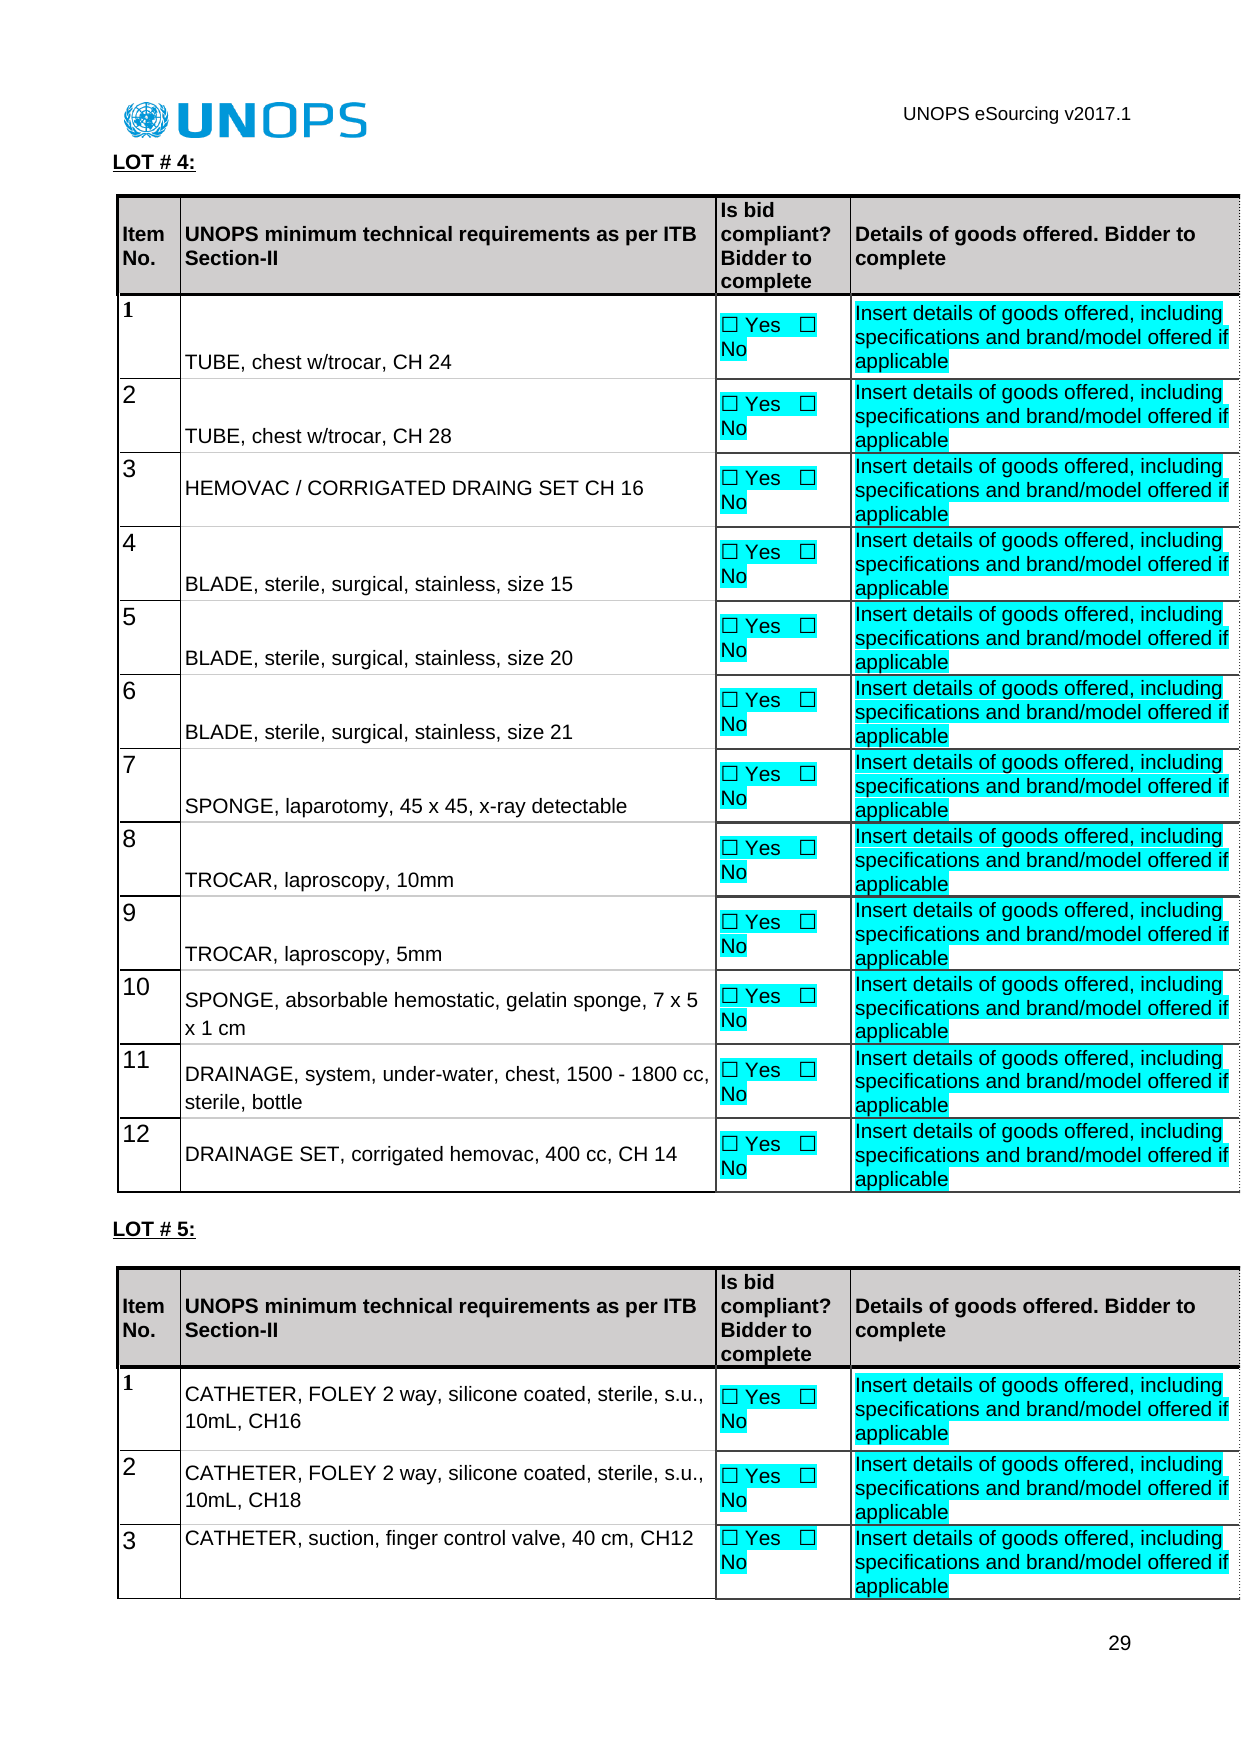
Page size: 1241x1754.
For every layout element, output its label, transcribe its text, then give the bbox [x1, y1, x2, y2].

table_cell TUBE, chest w/trocar, CH 28 [181, 379, 715, 452]
table_header UNOPS minimum technical requirements as per ITB Section-II [181, 1270, 715, 1365]
table_cell Insert details of goods offered, including specifications and brand/model offered if applicable [852, 748, 1240, 821]
table_cell SPONGE, absorbable hemostatic, gelatin sponge, 7 x 5 x 1 cm [181, 971, 715, 1043]
picture [124, 102, 145, 122]
table_header Is bid compliant? Bidder to complete [717, 198, 850, 293]
table_cell HEMOVAC / CORRIGATED DRAING SET CH 16 [181, 453, 715, 526]
table_cell Insert details of goods offered, including specifications and brand/model offered if applicable [852, 1368, 1240, 1450]
table_cell TUBE, chest w/trocar, CH 24 [181, 296, 715, 378]
table_cell ☐ Yes ☐ No [717, 1452, 850, 1524]
picture [270, 107, 289, 134]
table_cell 3 [119, 1524, 180, 1598]
table_cell ☐ Yes ☐ No [717, 528, 850, 599]
table_cell Insert details of goods offered, including specifications and brand/model offered if applicable [949, 526, 1240, 599]
table_cell CATHETER, FOLEY 2 way, silicone coated, sterile, s.u., 10mL, CH18 [181, 1451, 715, 1524]
table_header Item No. [119, 198, 180, 293]
table_cell Insert details of goods offered, including specifications and brand/model offered if applicable [852, 823, 1240, 895]
picture [346, 102, 367, 121]
table_cell Insert details of goods offered, including specifications and brand/model offered if applicable [949, 1451, 1240, 1524]
table_cell Insert details of goods offered, including specifications and brand/model offered if applicable [949, 969, 1240, 1043]
table_cell ☐ Yes ☐ No [717, 380, 850, 452]
table_cell Insert details of goods offered, including specifications and brand/model offered if applicable [852, 295, 1240, 378]
table_cell DRAINAGE SET, corrigated hemovac, 400 cc, CH 14 [181, 1119, 715, 1191]
table_cell SPONGE, laparotomy, 45 x 45, x-ray detectable [181, 749, 715, 821]
table_cell ☐ Yes ☐ No [717, 1045, 850, 1117]
table_cell 6 [119, 674, 180, 747]
table_header UNOPS minimum technical requirements as per ITB Section-II [181, 198, 715, 293]
text LOT # 4: [112, 150, 1128, 174]
picture [139, 124, 145, 135]
picture [148, 102, 271, 138]
picture [288, 102, 360, 138]
table_cell Insert details of goods offered, including specifications and brand/model offered if applicable [949, 1119, 1240, 1191]
table_cell ☐ Yes ☐ No [717, 1369, 850, 1450]
table_header Is bid compliant? Bidder to complete [717, 1270, 850, 1365]
picture [310, 108, 327, 121]
picture [229, 118, 242, 138]
table_cell 3 [119, 452, 180, 526]
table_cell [949, 1526, 1240, 1598]
table_cell TROCAR, laproscopy, 5mm [181, 897, 715, 969]
table_cell TROCAR, laproscopy, 10mm [181, 823, 715, 895]
table_cell ☐ Yes ☐ No [717, 971, 850, 1043]
table_cell 9 [119, 895, 180, 969]
table_cell ☐ Yes ☐ No [717, 676, 850, 747]
table_cell 12 [119, 1117, 180, 1191]
picture [124, 125, 133, 138]
table_cell Insert details of goods offered, including specifications and brand/model offered if applicable [949, 454, 1240, 526]
table_cell BLADE, sterile, surgical, stainless, size 15 [181, 527, 715, 599]
table_cell 5 [119, 600, 180, 673]
table_cell 2 [119, 1450, 180, 1524]
table_cell BLADE, sterile, surgical, stainless, size 21 [181, 675, 715, 747]
table_cell 1 [119, 293, 180, 378]
table_cell Insert details of goods offered, including specifications and brand/model offered if applicable [949, 1044, 1240, 1117]
table_cell ☐ Yes ☐ No [717, 750, 850, 821]
table_cell 4 [119, 526, 180, 599]
table_cell 7 [119, 748, 180, 821]
table_cell ☐ Yes ☐ No [717, 824, 850, 895]
table_cell ☐ Yes ☐ No [717, 1526, 850, 1598]
table_cell 2 [119, 378, 180, 452]
table_cell ☐ Yes ☐ No [717, 898, 850, 969]
table_cell BLADE, sterile, surgical, stainless, size 20 [181, 601, 715, 673]
table_cell 11 [119, 1043, 180, 1117]
table_cell 8 [119, 821, 180, 895]
text LOT # 5: [112, 1217, 1128, 1241]
table_cell Insert details of goods offered, including specifications and brand/model offered if applicable [852, 601, 1240, 673]
table_cell ☐ Yes ☐ No [717, 454, 850, 526]
table_header Details of goods offered. Bidder to complete [851, 198, 1240, 293]
table_cell Insert details of goods offered, including specifications and brand/model offered if applicable [949, 898, 1240, 969]
table_cell Insert details of goods offered, including specifications and brand/model offered if applicable [949, 379, 1240, 452]
table_cell ☐ Yes ☐ No [717, 296, 850, 378]
picture [153, 112, 163, 128]
table_cell CATHETER, FOLEY 2 way, silicone coated, sterile, s.u., 10mL, CH16 [181, 1369, 715, 1450]
table_cell ☐ Yes ☐ No [717, 602, 850, 673]
table_header Item No. [119, 1270, 180, 1365]
table_cell 10 [119, 969, 180, 1043]
table_cell DRAINAGE, system, under-water, chest, 1500 - 1800 cc, sterile, bottle [181, 1045, 715, 1117]
table_cell Insert details of goods offered, including specifications and brand/model offered if applicable [852, 676, 1240, 747]
table_cell ☐ Yes ☐ No [717, 1119, 850, 1191]
table_cell 1 [119, 1365, 180, 1450]
table_cell CATHETER, suction, finger control valve, 40 cm, CH12 [181, 1525, 715, 1598]
table_header Details of goods offered. Bidder to complete [851, 1270, 1240, 1365]
